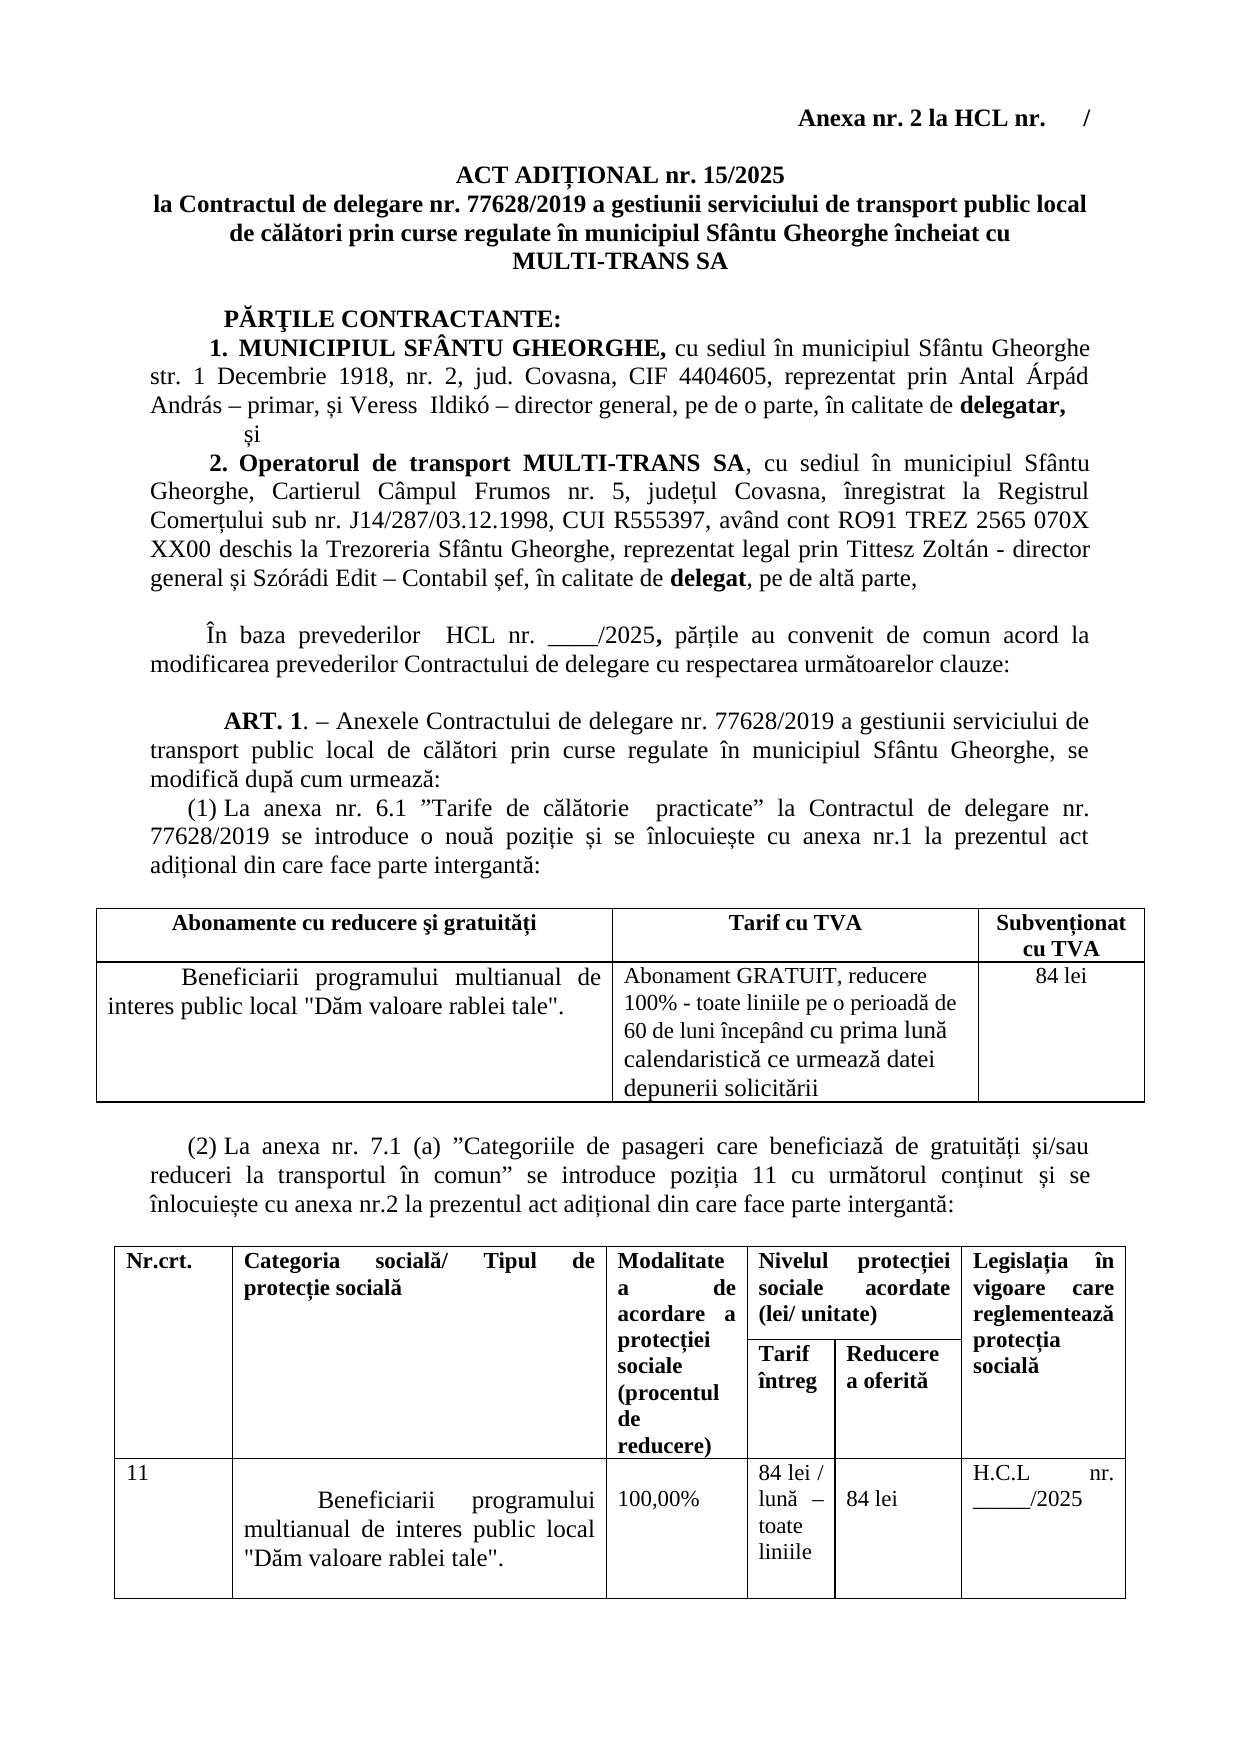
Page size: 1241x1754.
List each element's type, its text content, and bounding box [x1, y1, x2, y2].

list La anexa nr. 6.1 ”Tarife de călătorie practicate” la Contractul de delegare nr. 77628/2019 se introduce o nouă poziție și se înlocuiește cu anexa nr.1 la prezentul act adițional din care face parte intergantă: [150, 793, 1090, 879]
text Anexa nr. 2 la HCL nr. / [150, 103, 1090, 131]
text ART. 1. – Anexele Contractului de delegare nr. 77628/2019 a gestiunii serviciului de transport public local de călători prin curse regulate în municipiul Sfântu Gheorghe, se modifică după cum urmează: [150, 706, 1090, 793]
table_cell Tarif întreg [748, 1340, 834, 1458]
table_header Nr.crt. [115, 1247, 232, 1458]
table_header Modalitatea de acordare a protecției sociale (procentul de reducere) [607, 1247, 747, 1458]
text MULTI-TRANS SA [150, 246, 1090, 275]
table_cell H.C.L nr. _____/2025 [962, 1459, 1125, 1598]
table_cell Beneficiarii programului multianual de interes public local "Dăm valoare rablei tale". [233, 1459, 606, 1598]
table_header Categoria socială/ Tipul de protecție socială [233, 1247, 606, 1458]
table_cell Reducerea oferită [836, 1340, 961, 1458]
table_cell 11 [115, 1459, 232, 1598]
text ACT ADIȚIONAL nr. 15/2025 [150, 160, 1090, 189]
text În baza prevederilor HCL nr. ____/2025, părțile au convenit de comun acord la modificarea prevederilor Contractului de delegare cu respectarea următoarelor clauze: [150, 620, 1090, 678]
table_header Nivelul protecției sociale acordate (lei/ unitate) [748, 1247, 961, 1339]
table_cell 84 lei [836, 1459, 961, 1598]
text și [244, 419, 1090, 448]
table_cell 100,00% [607, 1459, 747, 1598]
table_cell Abonament GRATUIT, reducere 100% - toate liniile pe o perioadă de 60 de luni începând cu prima lună calendaristică ce urmează datei depunerii solicitării [613, 963, 978, 1101]
table_cell 84 lei / lună – toate liniile [748, 1459, 834, 1598]
text PĂRŢILE CONTRACTANTE: [150, 304, 1090, 333]
table_header Tarif cu TVA [613, 909, 978, 961]
table_header Legislația în vigoare care reglementează protecția socială [962, 1247, 1125, 1458]
table_header Abonamente cu reducere şi gratuități [97, 909, 612, 961]
table_cell 84 lei [979, 963, 1144, 1101]
text la Contractul de delegare nr. 77628/2019 a gestiunii serviciului de transport public local de călători prin curse regulate în municipiul Sfântu Gheorghe încheiat cu [150, 189, 1090, 246]
list La anexa nr. 7.1 (a) ”Categoriile de pasageri care beneficiază de gratuități și/sau reduceri la transportul în comun” se introduce poziția 11 cu următorul conținut și se înlocuiește cu anexa nr.2 la prezentul act adițional din care face parte intergantă: [150, 1131, 1090, 1217]
table_header Subvenționat cu TVA [979, 909, 1144, 961]
list Operatorul de transport MULTI-TRANS SA, cu sediul în municipiul Sfântu Gheorghe, Cartierul Câmpul Frumos nr. 5, județul Covasna, înregistrat la Registrul Comerțului sub nr. J14/287/03.12.1998, CUI R555397, având cont RO91 TREZ 2565 070X XX00 deschis la Trezoreria Sfântu Gheorghe, reprezentat legal prin Tittesz Zoltán - director general și Szórádi Edit – Contabil șef, în calitate de delegat, pe de altă parte, [150, 448, 1090, 591]
table_cell Beneficiarii programului multianual de interes public local "Dăm valoare rablei tale". [97, 963, 612, 1101]
list MUNICIPIUL SFÂNTU GHEORGHE, cu sediul în municipiul Sfântu Gheorghe str. 1 Decembrie 1918, nr. 2, jud. Covasna, CIF 4404605, reprezentat prin Antal Árpád András – primar, și Veress Ildikó – director general, pe de o parte, în calitate de delegatar, [150, 333, 1090, 419]
